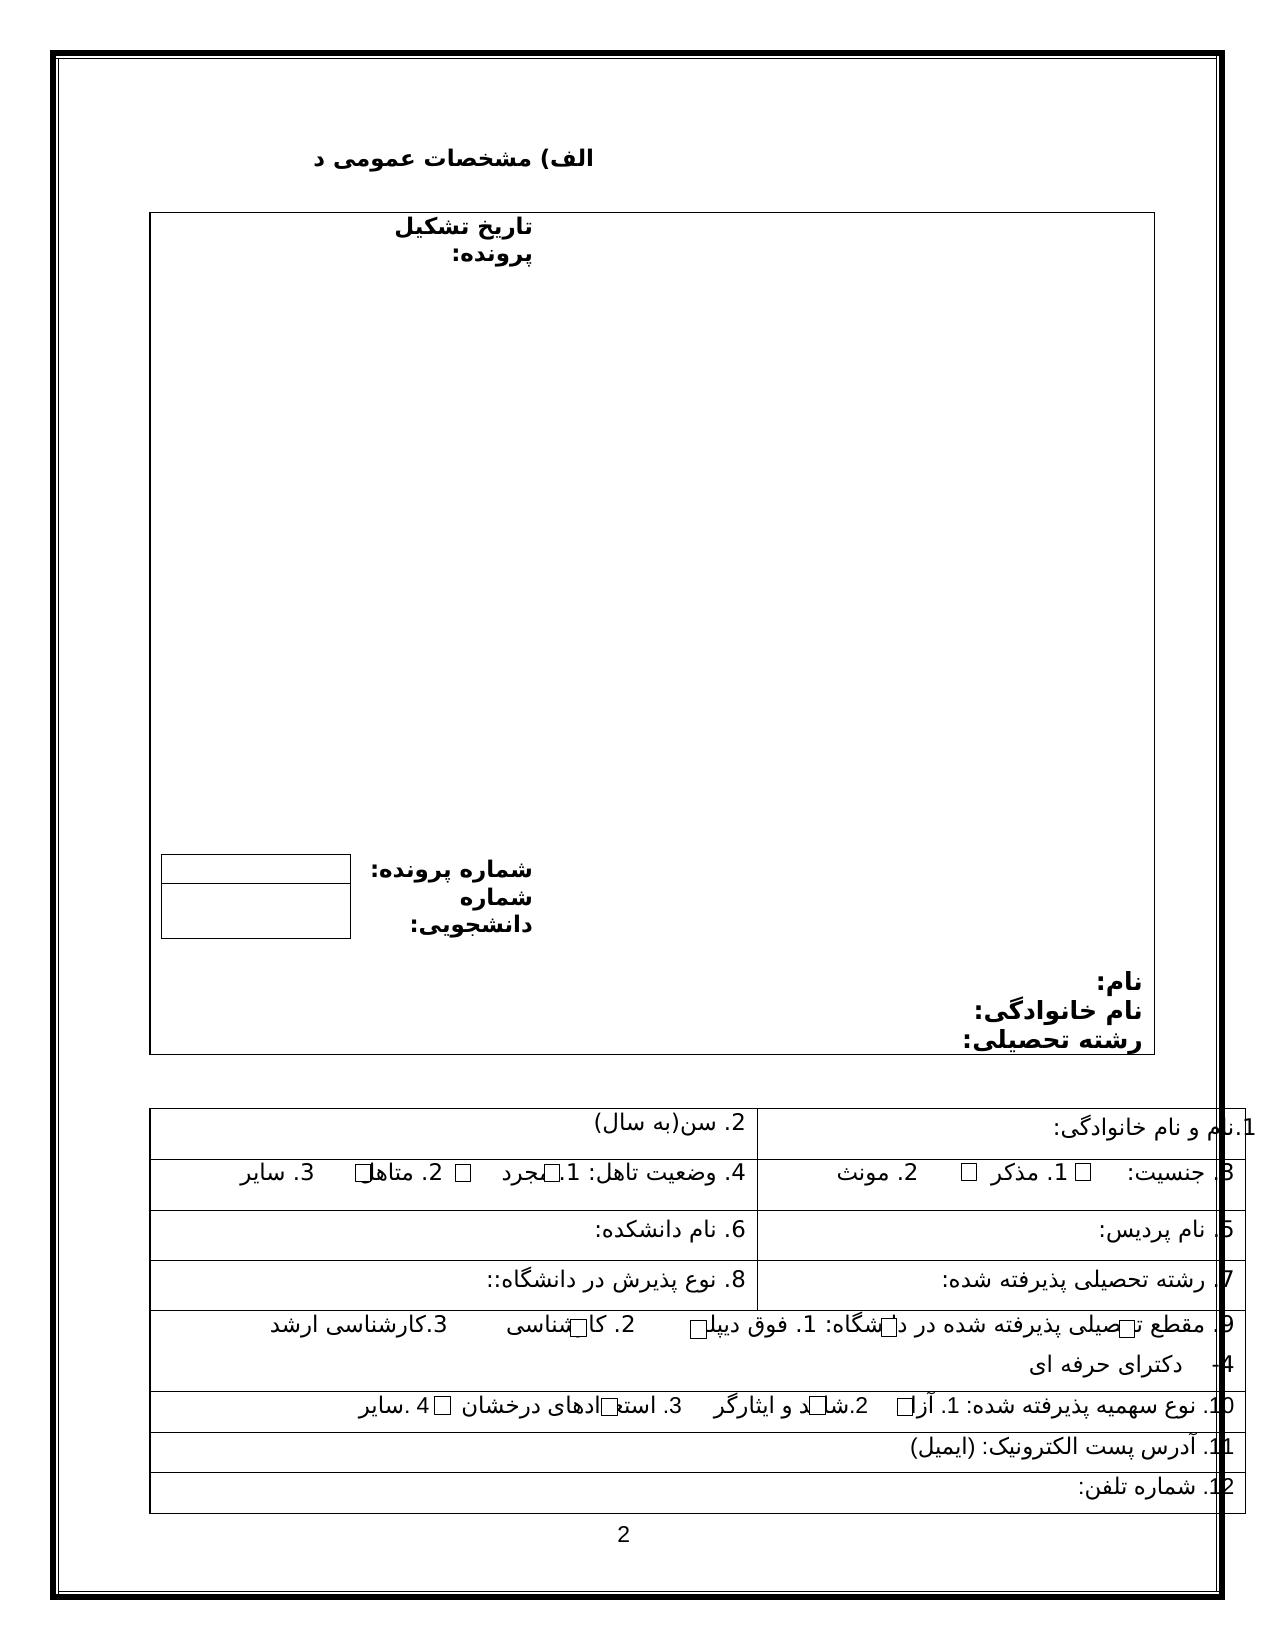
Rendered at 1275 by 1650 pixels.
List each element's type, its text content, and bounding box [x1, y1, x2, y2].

table_header دانشجو معلم کارمندان [353, 213, 544, 854]
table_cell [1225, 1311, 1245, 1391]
table_cell 6. نام دانشکده: [151, 1211, 757, 1260]
table_cell 12. شماره تلفن: [151, 1473, 1216, 1513]
table_cell 5. نام پردیس: [1225, 1211, 1245, 1260]
table_header نام: نام خانوادگی: رشته تحصیلی: [151, 213, 1154, 1054]
table_cell 5. نام پردیس: [758, 1211, 1216, 1260]
table_cell 7. رشته تحصیلی پذیرفته شده: [758, 1261, 1216, 1310]
table_cell 8. نوع پذیرش در دانشگاه:: [151, 1261, 757, 1310]
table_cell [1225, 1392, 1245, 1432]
table_header الف) مشخصات عمومی د [113, 139, 605, 212]
table_cell 3. جنسیت: 1. مذکر 2. مونث [758, 1160, 1216, 1210]
table_header 2. سن(به سال) [151, 1109, 757, 1158]
table_cell 10. نوع سهمیه پذیرفته شده: 1. آزاد 2.شاهد و ایثارگر 3. استعدادهای درخشان 4 .سایر [151, 1392, 1216, 1432]
table_header نام و نام خانوادگی: [758, 1109, 1216, 1158]
table_cell 11. آدرس پست الکترونیک: (ایمیل) [151, 1433, 1216, 1472]
table_cell 9. مقطع تحصیلی پذیرفته شده در دانشگاه: 1. فوق دیپلم 2. کارشناسی 3.کارشناسی ارشد 4- دکترای حرفه ای [151, 1311, 1216, 1391]
table_cell 4. وضعیت تاهل: 1. مجرد 2. متاهل 3. سایر [151, 1160, 757, 1210]
